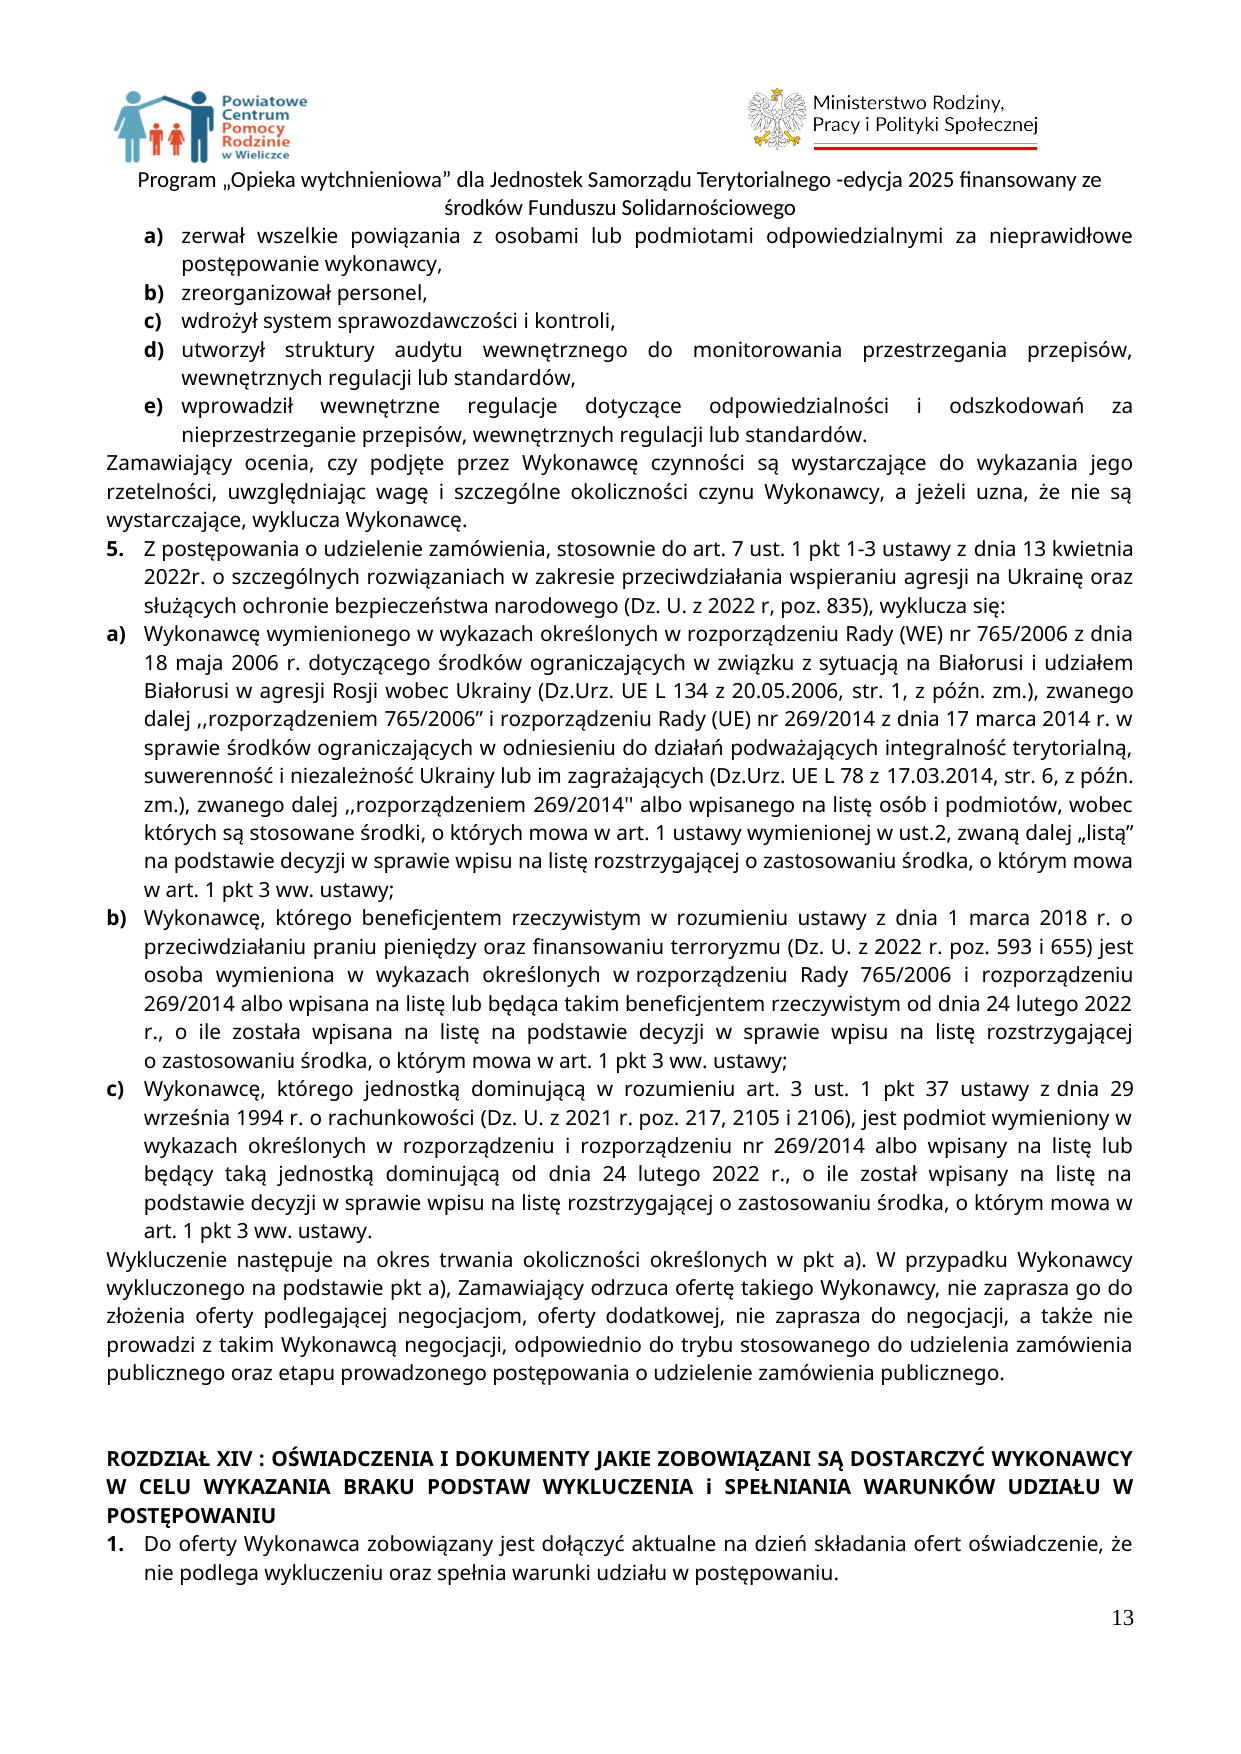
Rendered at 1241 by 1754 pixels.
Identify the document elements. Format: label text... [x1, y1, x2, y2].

list zreorganizował personel, [144, 278, 1134, 306]
text Wykluczenie następuje na okres trwania okoliczności określonych w pkt a). W przypadku Wykonawcy wykluczonego na podstawie pkt a), Zamawiający odrzuca ofertę takiego Wykonawcy, nie zaprasza go do złożenia oferty podlegającej negocjacjom, oferty dodatkowej, nie zaprasza do negocjacji, a także nie prowadzi z takim Wykonawcą negocjacji, odpowiednio do trybu stosowanego do udzielenia zamówienia publicznego oraz etapu prowadzonego postępowania o udzielenie zamówienia publicznego. [106, 1245, 1134, 1387]
list Wykonawcę, którego jednostką dominującą w rozumieniu art. 3 ust. 1 pkt 37 ustawy z dnia 29 września 1994 r. o rachunkowości (Dz. U. z 2021 r. poz. 217, 2105 i 2106), jest podmiot wymieniony w wykazach określonych w rozporządzeniu i rozporządzeniu nr 269/2014 albo wpisany na listę lub będący taką jednostką dominującą od dnia 24 lutego 2022 r., o ile został wpisany na listę na podstawie decyzji w sprawie wpisu na listę rozstrzygającej o zastosowaniu środka, o którym mowa w art. 1 pkt 3 ww. ustawy. [106, 1074, 1134, 1245]
text ROZDZIAŁ XIV : OŚWIADCZENIA I DOKUMENTY JAKIE ZOBOWIĄZANI SĄ DOSTARCZYĆ WYKONAWCY W CELU WYKAZANIA BRAKU PODSTAW WYKLUCZENIA i SPEŁNIANIA WARUNKÓW UDZIAŁU W POSTĘPOWANIU [106, 1444, 1134, 1529]
list Z postępowania o udzielenie zamówienia, stosownie do art. 7 ust. 1 pkt 1-3 ustawy z dnia 13 kwietnia 2022r. o szczególnych rozwiązaniach w zakresie przeciwdziałania wspieraniu agresji na Ukrainę oraz służących ochronie bezpieczeństwa narodowego (Dz. U. z 2022 r, poz. 835), wyklucza się: [106, 534, 1134, 619]
list wdrożył system sprawozdawczości i kontroli, [144, 306, 1134, 335]
list zerwał wszelkie powiązania z osobami lub podmiotami odpowiedzialnymi za nieprawidłowe postępowanie wykonawcy, [144, 221, 1134, 278]
list wprowadził wewnętrzne regulacje dotyczące odpowiedzialności i odszkodowań za nieprzestrzeganie przepisów, wewnętrznych regulacji lub standardów. [144, 392, 1134, 448]
list Do oferty Wykonawca zobowiązany jest dołączyć aktualne na dzień składania ofert oświadczenie, że nie podlega wykluczeniu oraz spełnia warunki udziału w postępowaniu. [106, 1529, 1134, 1586]
list Wykonawcę wymienionego w wykazach określonych w rozporządzeniu Rady (WE) nr 765/2006 z dnia 18 maja 2006 r. dotyczącego środków ograniczających w związku z sytuacją na Białorusi i udziałem Białorusi w agresji Rosji wobec Ukrainy (Dz.Urz. UE L 134 z 20.05.2006, str. 1, z późn. zm.), zwanego dalej ,,rozporządzeniem 765/2006” i rozporządzeniu Rady (UE) nr 269/2014 z dnia 17 marca 2014 r. w sprawie środków ograniczających w odniesieniu do działań podważających integralność terytorialną, suwerenność i niezależność Ukrainy lub im zagrażających (Dz.Urz. UE L 78 z 17.03.2014, str. 6, z późn. zm.), zwanego dalej ,,rozporządzeniem 269/2014'' albo wpisanego na listę osób i podmiotów, wobec których są stosowane środki, o których mowa w art. 1 ustawy wymienionej w ust.2, zwaną dalej „listą” na podstawie decyzji w sprawie wpisu na listę rozstrzygającej o zastosowaniu środka, o którym mowa w art. 1 pkt 3 ww. ustawy; [106, 619, 1134, 903]
picture [733, 73, 1052, 165]
picture [106, 78, 309, 165]
text Zamawiający ocenia, czy podjęte przez Wykonawcę czynności są wystarczające do wykazania jego rzetelności, uwzględniając wagę i szczególne okoliczności czynu Wykonawcy, a jeżeli uzna, że nie są wystarczające, wyklucza Wykonawcę. [106, 448, 1134, 534]
list utworzył struktury audytu wewnętrznego do monitorowania przestrzegania przepisów, wewnętrznych regulacji lub standardów, [144, 335, 1134, 392]
list Wykonawcę, którego beneficjentem rzeczywistym w rozumieniu ustawy z dnia 1 marca 2018 r. o przeciwdziałaniu praniu pieniędzy oraz finansowaniu terroryzmu (Dz. U. z 2022 r. poz. 593 i 655) jest osoba wymieniona w wykazach określonych w rozporządzeniu Rady 765/2006 i rozporządzeniu 269/2014 albo wpisana na listę lub będąca takim beneficjentem rzeczywistym od dnia 24 lutego 2022 r., o ile została wpisana na listę na podstawie decyzji w sprawie wpisu na listę rozstrzygającej o zastosowaniu środka, o którym mowa w art. 1 pkt 3 ww. ustawy; [106, 903, 1134, 1074]
